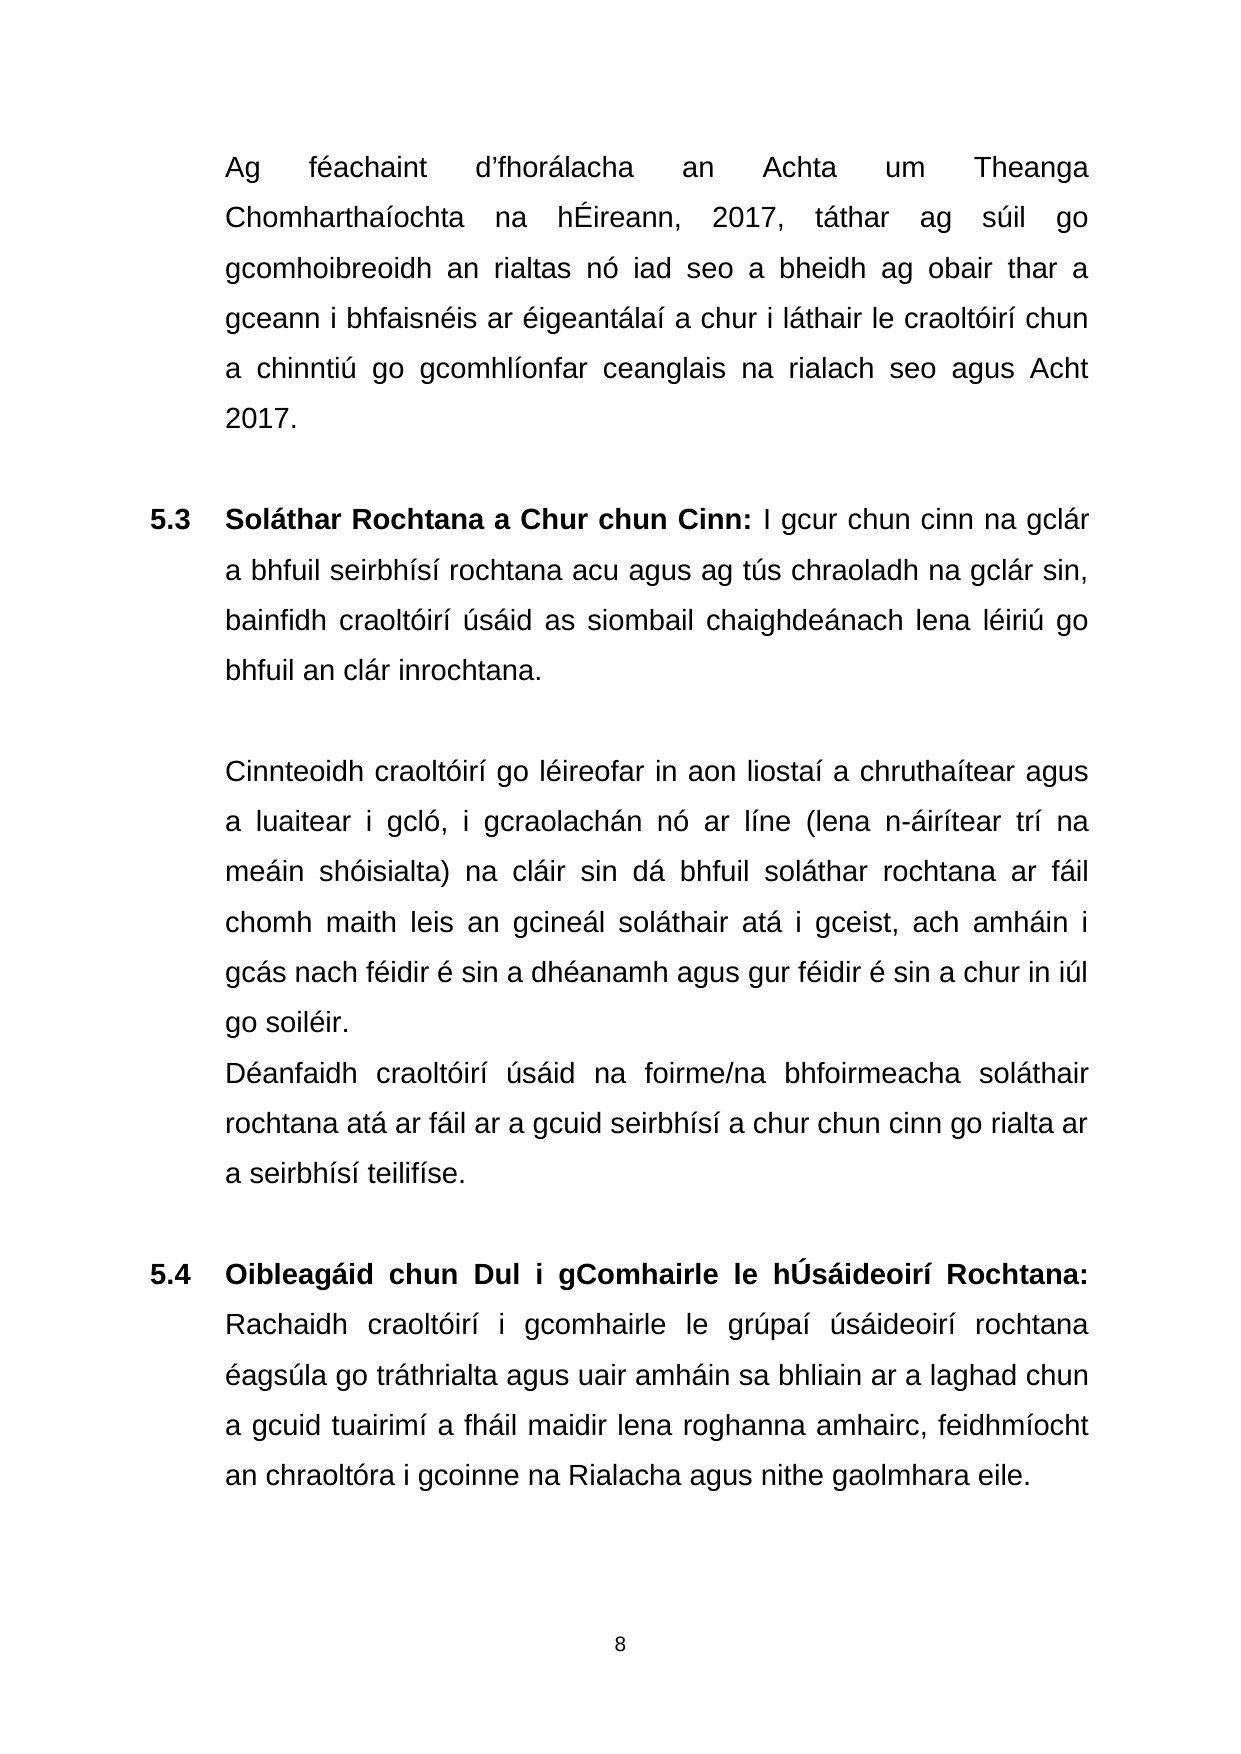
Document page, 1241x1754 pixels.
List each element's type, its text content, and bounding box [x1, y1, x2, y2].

text Cinnteoidh craoltóirí go léireofar in aon liostaí a chruthaítear agus a luaitear i gcló, i gcraolachán nó ar líne (lena n-áirítear trí na meáin shóisialta) na cláir sin dá bhfuil soláthar rochtana ar fáil chomh maith leis an gcineál soláthair atá i gceist, ach amháin i gcás nach féidir é sin a dhéanamh agus gur féidir é sin a chur in iúl go soiléir. [225, 754, 1090, 1039]
text 5.3 Soláthar Rochtana a Chur chun Cinn: I gcur chun cinn na gclár a bhfuil seirbhísí rochtana acu agus ag tús chraoladh na gclár sin, bainfidh craoltóirí úsáid as siombail chaighdeánach lena léiriú go bhfuil an clár inrochtana. [150, 502, 1090, 687]
text Déanfaidh craoltóirí úsáid na foirme/na bhfoirmeacha soláthair rochtana atá ar fáil ar a gcuid seirbhísí a chur chun cinn go rialta ar a seirbhísí teilifíse. [225, 1056, 1090, 1190]
text 5.4 Oibleagáid chun Dul i gComhairle le hÚsáideoirí Rochtana: Rachaidh craoltóirí i gcomhairle le grúpaí úsáideoirí rochtana éagsúla go tráthrialta agus uair amháin sa bhliain ar a laghad chun a gcuid tuairimí a fháil maidir lena roghanna amhairc, feidhmíocht an chraoltóra i gcoinne na Rialacha agus nithe gaolmhara eile. [150, 1257, 1090, 1492]
list Ag féachaint d’fhorálacha an Achta um Theanga Chomharthaíochta na hÉireann, 2017, táthar ag súil go gcomhoibreoidh an rialtas nó iad seo a bheidh ag obair thar a gceann i bhfaisnéis ar éigeantálaí a chur i láthair le craoltóirí chun a chinntiú go gcomhlíonfar ceanglais na rialach seo agus Acht 2017. [225, 150, 1090, 435]
